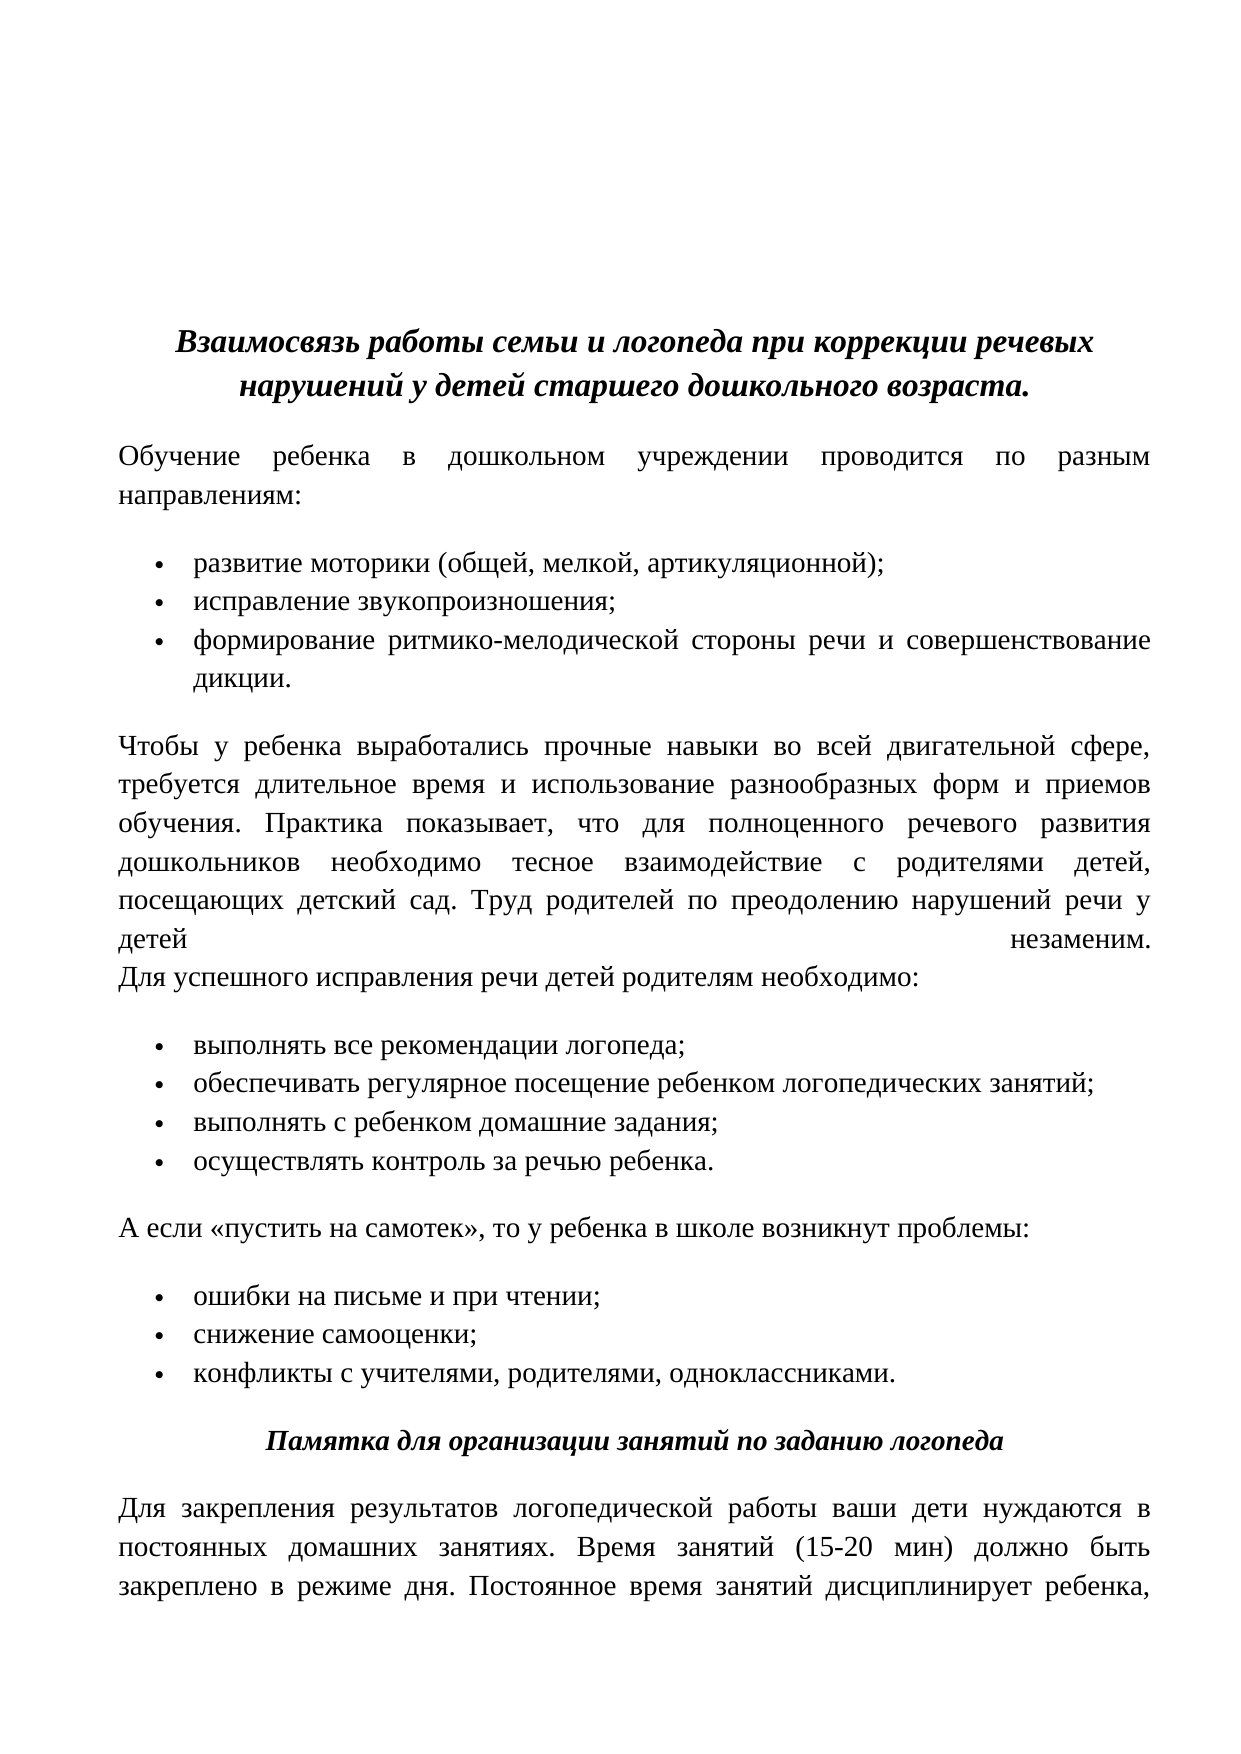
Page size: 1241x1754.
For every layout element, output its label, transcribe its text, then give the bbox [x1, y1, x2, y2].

list обеспечивать регулярное посещение ребенком логопедических занятий; [156, 1066, 1152, 1099]
text Памятка для организации занятий по заданию логопеда [118, 1423, 1152, 1456]
text Чтобы у ребенка выработались прочные навыки во всей двигательной сфере, требуется длительное время и использование разнообразных форм и приемов обучения. Практика показывает, что для полноценного речевого развития дошкольников необходимо тесное взаимодействие с родителями детей, посещающих детский сад. Труд родителей по преодолению нарушений речи у детей незаменим. Для успешного исправления речи детей родителям необходимо: [118, 728, 1152, 993]
list выполнять все рекомендации логопеда; [156, 1027, 1152, 1061]
text Взаимосвязь работы семьи и логопеда при коррекции речевых нарушений у детей старшего дошкольного возраста. [118, 321, 1152, 404]
list осуществлять контроль за речью ребенка. [156, 1143, 1152, 1176]
text Обучение ребенка в дошкольном учреждении проводится по разным направлениям: [118, 438, 1152, 511]
list ошибки на письме и при чтении; [156, 1278, 1152, 1312]
text А если «пустить на самотек», то у ребенка в школе возникнут проблемы: [118, 1210, 1152, 1244]
list снижение самооценки; [156, 1317, 1152, 1350]
list формирование ритмико-мелодической стороны речи и совершенствование дикции. [156, 622, 1152, 694]
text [118, 1491, 1152, 1601]
list исправление звукопроизношения; [156, 583, 1152, 617]
list выполнять с ребенком домашние задания; [156, 1104, 1152, 1138]
list развитие моторики (общей, мелкой, артикуляционной); [156, 545, 1152, 578]
list конфликты с учителями, родителями, одноклассниками. [156, 1355, 1152, 1389]
